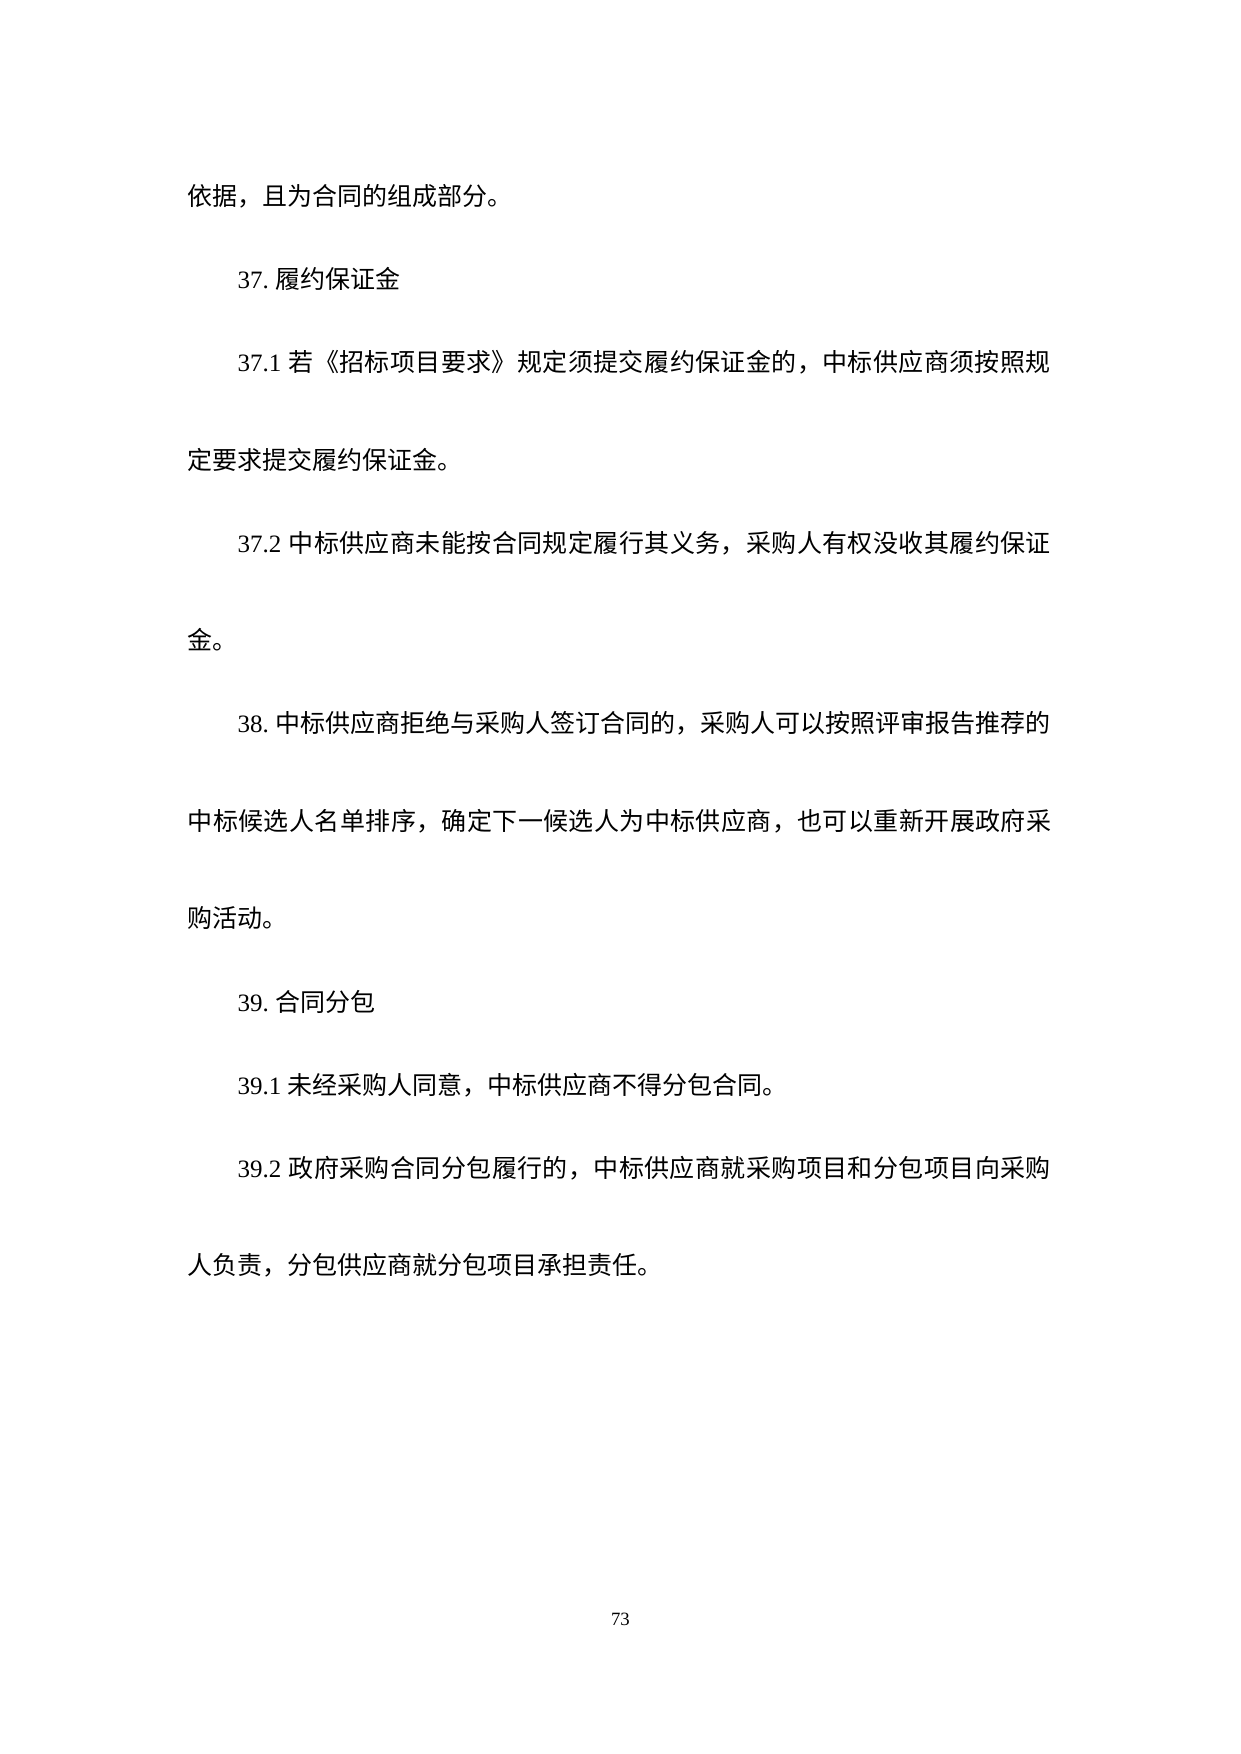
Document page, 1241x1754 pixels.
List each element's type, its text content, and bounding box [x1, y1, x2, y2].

text 39.1 未经采购人同意，中标供应商不得分包合同。 [187, 1051, 1053, 1116]
text 37. 履约保证金 [187, 245, 1053, 310]
text 39.2 政府采购合同分包履行的，中标供应商就采购项目和分包项目向采购人负责，分包供应商就分包项目承担责任。 [187, 1134, 1053, 1296]
text 39. 合同分包 [187, 968, 1053, 1033]
text 37.2 中标供应商未能按合同规定履行其义务，采购人有权没收其履约保证金。 [187, 509, 1053, 671]
text 37.1 若《招标项目要求》规定须提交履约保证金的，中标供应商须按照规定要求提交履约保证金。 [187, 328, 1053, 491]
text 38. 中标供应商拒绝与采购人签订合同的，采购人可以按照评审报告推荐的中标候选人名单排序，确定下一候选人为中标供应商，也可以重新开展政府采购活动。 [187, 689, 1053, 949]
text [187, 162, 1053, 227]
